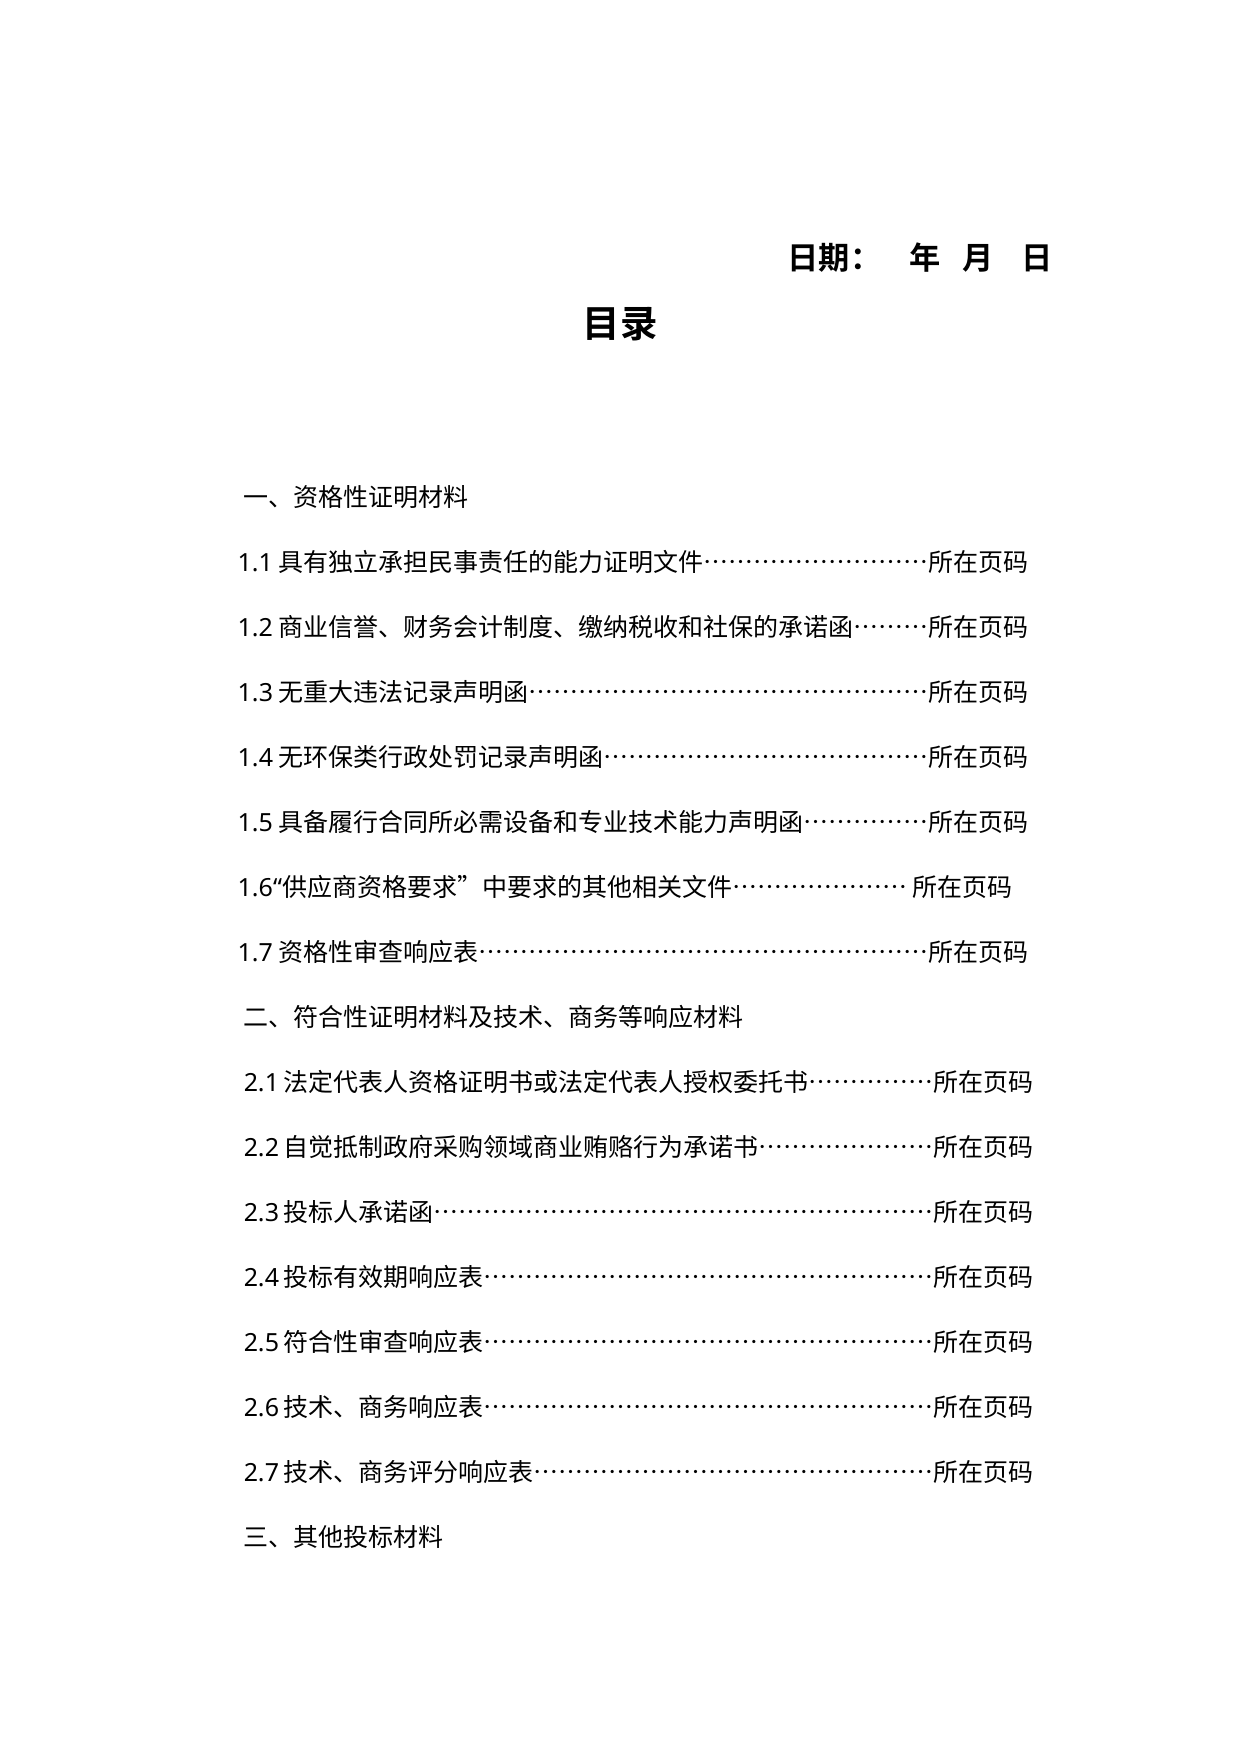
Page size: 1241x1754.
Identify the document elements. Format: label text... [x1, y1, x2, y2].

text 一、资格性证明材料 [187, 463, 1053, 528]
text 1.2商业信誉、财务会计制度、缴纳税收和社保的承诺函………所在页码 [187, 593, 1053, 658]
text 1.4无环保类行政处罚记录声明函…………………………………所在页码 [187, 723, 1053, 788]
text 2.7技术、商务评分响应表…………………………………………所在页码 [187, 1438, 1053, 1503]
text 1.5具备履行合同所必需设备和专业技术能力声明函……………所在页码 [187, 788, 1053, 853]
text 2.3投标人承诺函……………………………………………………所在页码 [187, 1178, 1053, 1243]
text 1.1具有独立承担民事责任的能力证明文件………………………所在页码 [187, 528, 1053, 593]
text 目录 [187, 289, 1053, 354]
text 1.6“供应商资格要求”中要求的其他相关文件………………… 所在页码 [187, 853, 1053, 918]
text 2.5符合性审查响应表………………………………………………所在页码 [187, 1308, 1053, 1373]
text 二、符合性证明材料及技术、商务等响应材料 [187, 983, 1053, 1048]
text 2.6技术、商务响应表………………………………………………所在页码 [187, 1373, 1053, 1438]
text 三、其他投标材料 [187, 1503, 1053, 1568]
text 2.2自觉抵制政府采购领域商业贿赂行为承诺书…………………所在页码 [187, 1113, 1053, 1178]
text 1.7资格性审查响应表………………………………………………所在页码 [187, 918, 1053, 983]
text 日期： 年 月 日 [187, 224, 1053, 289]
text 2.4投标有效期响应表………………………………………………所在页码 [187, 1243, 1053, 1308]
text 2.1法定代表人资格证明书或法定代表人授权委托书……………所在页码 [187, 1048, 1053, 1113]
text 1.3无重大违法记录声明函…………………………………………所在页码 [187, 658, 1053, 723]
